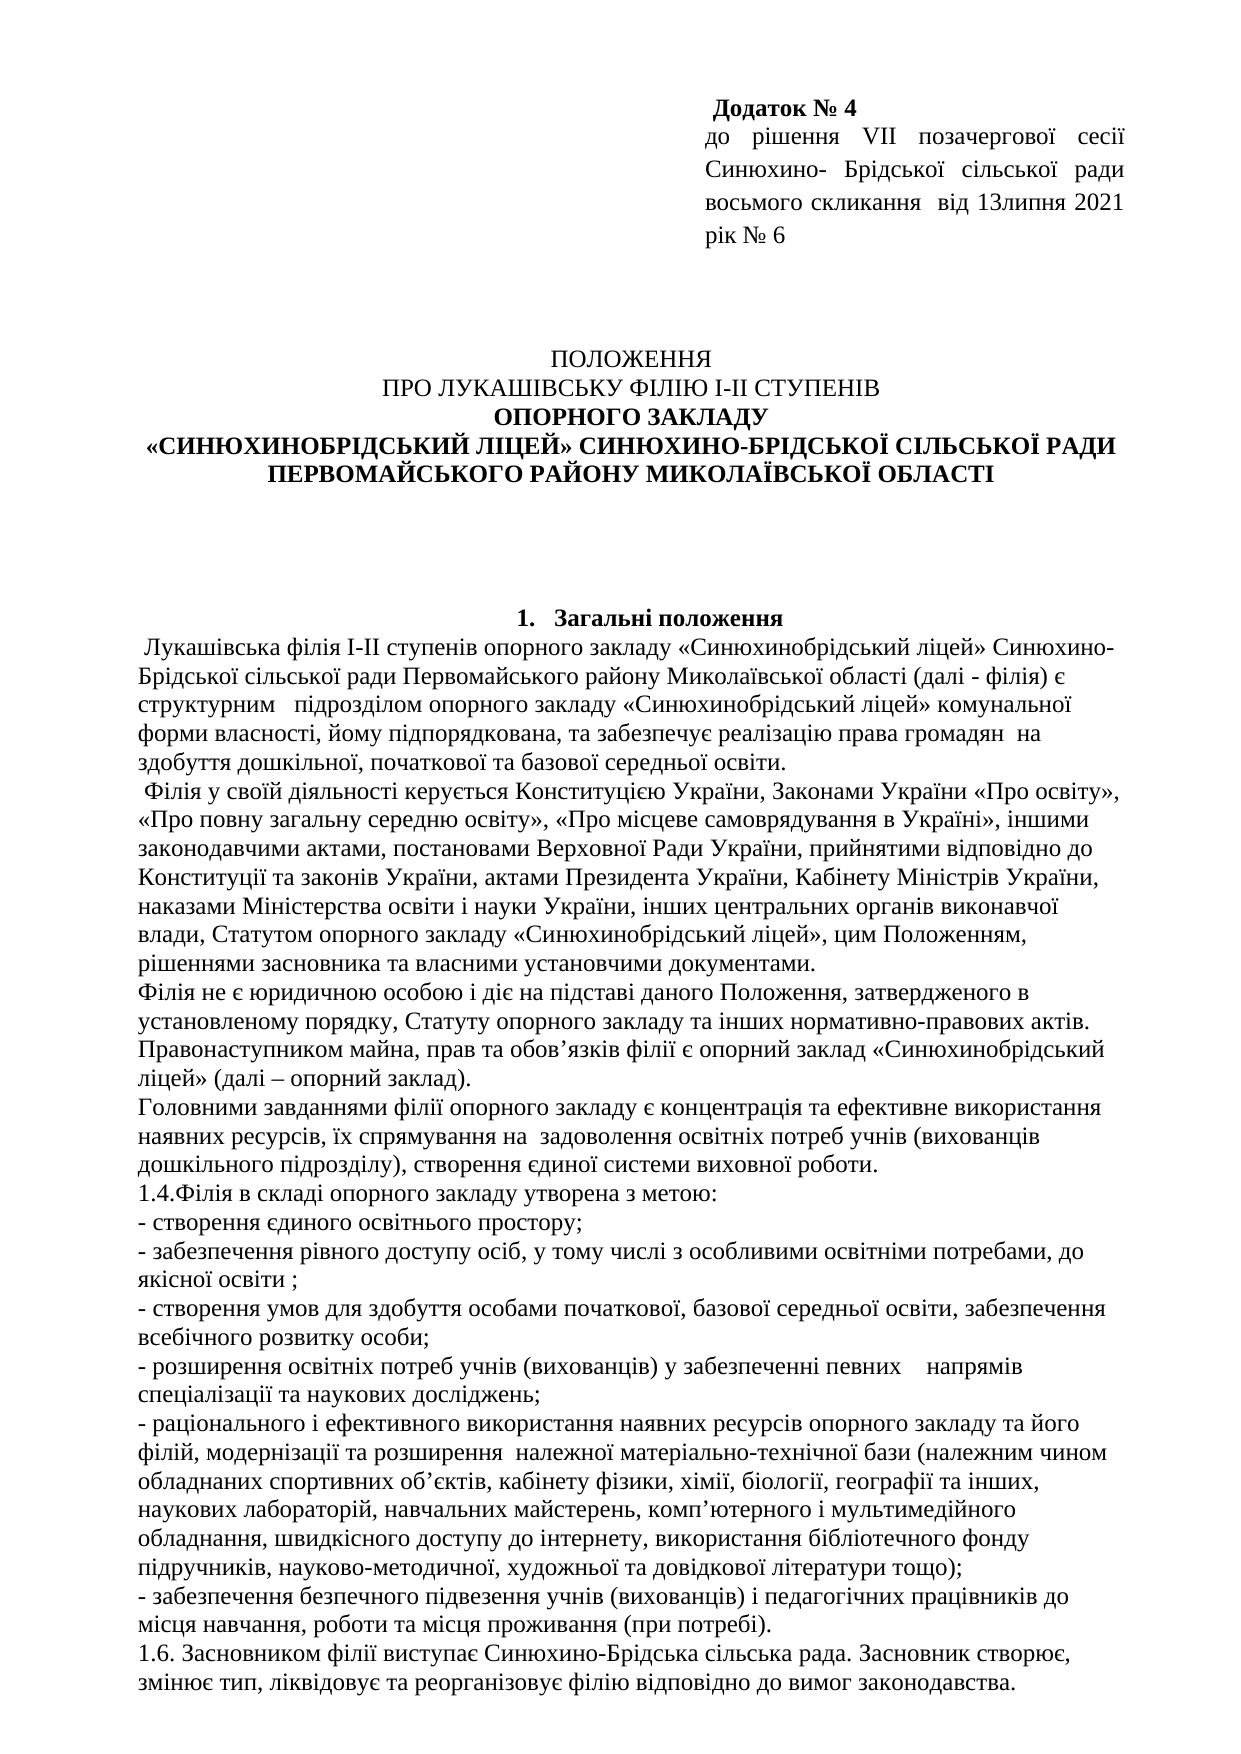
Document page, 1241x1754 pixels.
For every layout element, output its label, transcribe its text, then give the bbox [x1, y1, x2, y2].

text «СИНЮХИНОБРІДСЬКИЙ ЛІЦЕЙ» СИНЮХИНО-БРІДСЬКОЇ СІЛЬСЬКОЇ РАДИ ПЕРВОМАЙСЬКОГО РАЙОНУ МИКОЛАЇВСЬКОЇ ОБЛАСТІ [138, 431, 1124, 488]
text Лукашівська філія І-ІІ ступенів опорного закладу «Синюхинобрідський ліцей» Синюхино-Брідської сільської ради Первомайського району Миколаївської області (далі - філія) є структурним підрозділом опорного закладу «Синюхинобрідський ліцей» комунальної форми власності, йому підпорядкована, та забезпечує реалізацію права громадян на здобуття дошкільної, початкової та базової середньої освіти. [138, 632, 1124, 776]
text Додаток № 4 [138, 93, 1124, 121]
text - забезпечення безпечного підвезення учнів (вихованців) і педагогічних працівників до місця навчання, роботи та місця проживання (при потребі). [138, 1581, 1124, 1638]
text - створення єдиного освітнього простору; [138, 1207, 1124, 1236]
list Загальні положення [175, 603, 1124, 632]
text - розширення освітніх потреб учнів (вихованців) у забезпеченні певних напрямів спеціалізації та наукових досліджень; [138, 1351, 1124, 1408]
text Головними завданнями філії опорного закладу є концентрація та ефективне використання наявних ресурсів, їх спрямування на задоволення освітніх потреб учнів (вихованців дошкільного підрозділу), створення єдиної системи виховної роботи. [138, 1092, 1124, 1178]
text до рішення VII позачергової сесії Синюхино- Брідської сільської ради восьмого скликання від 13липня 2021 рік № 6 [705, 121, 1124, 249]
text 1.4.Філія в складі опорного закладу утворена з метою: [138, 1178, 1124, 1207]
text - раціонального і ефективного використання наявних ресурсів опорного закладу та його філій, модернізації та розширення належної матеріально-технічної бази (належним чином обладнаних спортивних об’єктів, кабінету фізики, хімії, біології, географії та інших, наукових лабораторій, навчальних майстерень, комп’ютерного і мультимедійного обладнання, швидкісного доступу до інтернету, використання бібліотечного фонду підручників, науково-методичної, художньої та довідкової літератури тощо); [138, 1408, 1124, 1581]
text ПРО ЛУКАШІВСЬКУ ФІЛІЮ І-ІІ СТУПЕНІВ [138, 373, 1124, 402]
text ОПОРНОГО ЗАКЛАДУ [138, 402, 1124, 431]
text ПОЛОЖЕННЯ [138, 344, 1124, 373]
text - забезпечення рівного доступу осіб, у тому числі з особливими освітніми потребами, до якісної освіти ; [138, 1236, 1124, 1293]
text Філія у своїй діяльності керується Конституцією України, Законами України «Про освіту», «Про повну загальну середню освіту», «Про місцеве самоврядування в Україні», іншими законодавчими актами, постановами Верховної Ради України, прийнятими відповідно до Конституції та законів України, актами Президента України, Кабінету Міністрів України, наказами Міністерства освіти і науки України, інших центральних органів виконавчої влади, Статутом опорного закладу «Синюхинобрідський ліцей», цим Положенням, рішеннями засновника та власними установчими документами. [138, 776, 1124, 977]
text 1.6. Засновником філії виступає Синюхино-Брідська сільська рада. Засновник створює, змінює тип, ліквідовує та реорганізовує філію відповідно до вимог законодавства. [138, 1638, 859, 1667]
text - створення умов для здобуття особами початкової, базової середньої освіти, забезпечення всебічного розвитку особи; [138, 1293, 1124, 1351]
text Філія не є юридичною особою і діє на підставі даного Положення, затвердженого в установленому порядку, Статуту опорного закладу та інших нормативно-правових актів. Правонаступником майна, прав та обов’язків філії є опорний заклад «Синюхинобрідський ліцей» (далі – опорний заклад). [138, 977, 1124, 1092]
